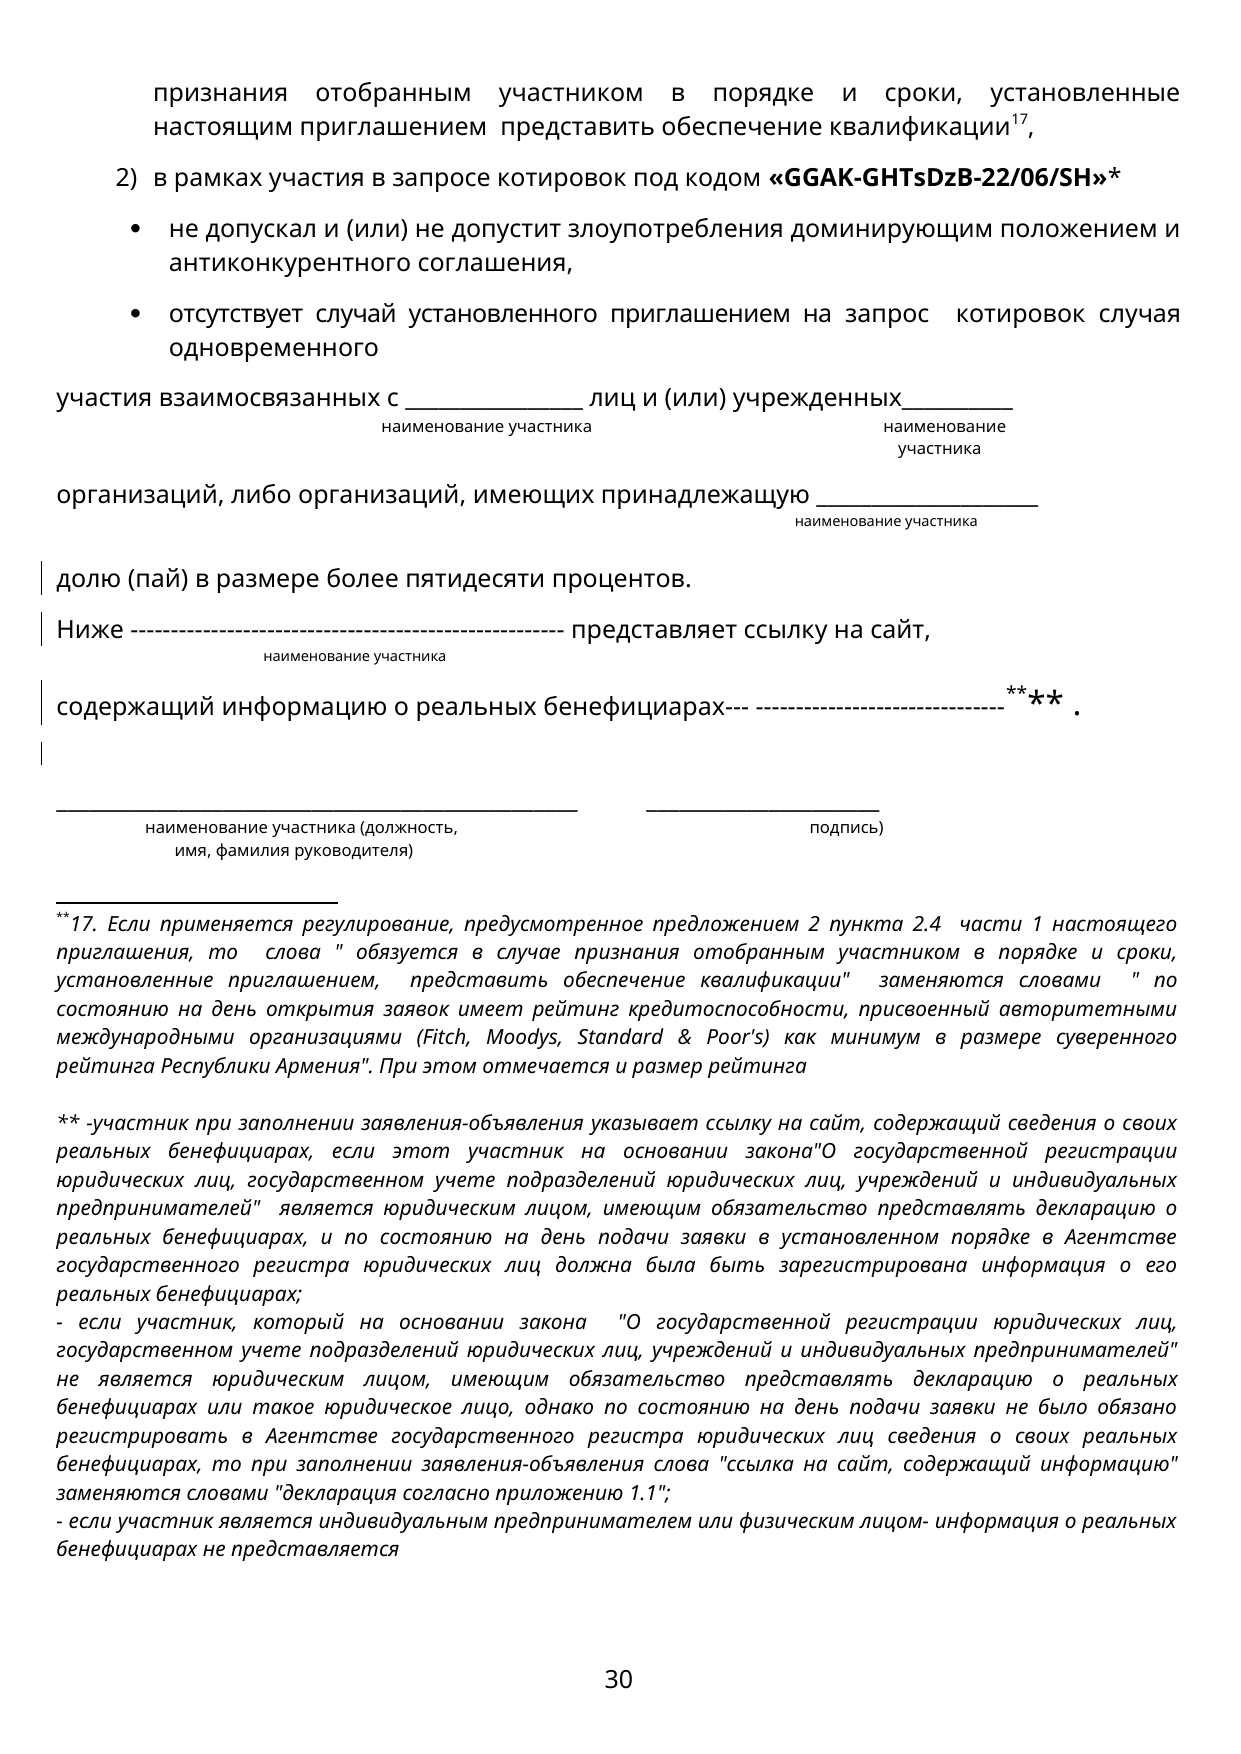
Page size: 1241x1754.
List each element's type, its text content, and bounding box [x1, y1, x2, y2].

list в рамках участия в запросе котировок под кодом «GGAK-GHTsDzB-22/06/SH»* [115, 160, 1181, 194]
text содержащий информацию о реальных бенефициарах--- -------------------------------** . [56, 680, 1181, 725]
list не допускал и (или) не допустит злоупотребления доминирующим положением и антиконкурентного соглашения, [131, 211, 1181, 279]
text наименование участника [794, 510, 1181, 544]
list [115, 75, 1181, 143]
text наименование участника (должность, подпись) [145, 815, 1181, 838]
text участника [898, 437, 1181, 459]
text имя, фамилия руководителя) [174, 838, 1181, 861]
text наименование участника наименование [381, 414, 1181, 437]
text Ниже ------------------------------------------------------ представляет ссылку на сайт, [56, 612, 1181, 646]
text _______________________________________________ _____________________ [56, 781, 1181, 815]
text организаций, либо организаций, имеющих принадлежащую ____________________ [56, 476, 1181, 510]
text долю (пай) в размере более пятидесяти процентов. [56, 561, 1181, 595]
list отсутствует случай установленного приглашением на запрос котировок случая одновременного [131, 295, 1181, 363]
text участия взаимосвязанных с ________________ лиц и (или) учрежденных__________ [56, 380, 1181, 414]
text наименование участника [263, 646, 1181, 680]
